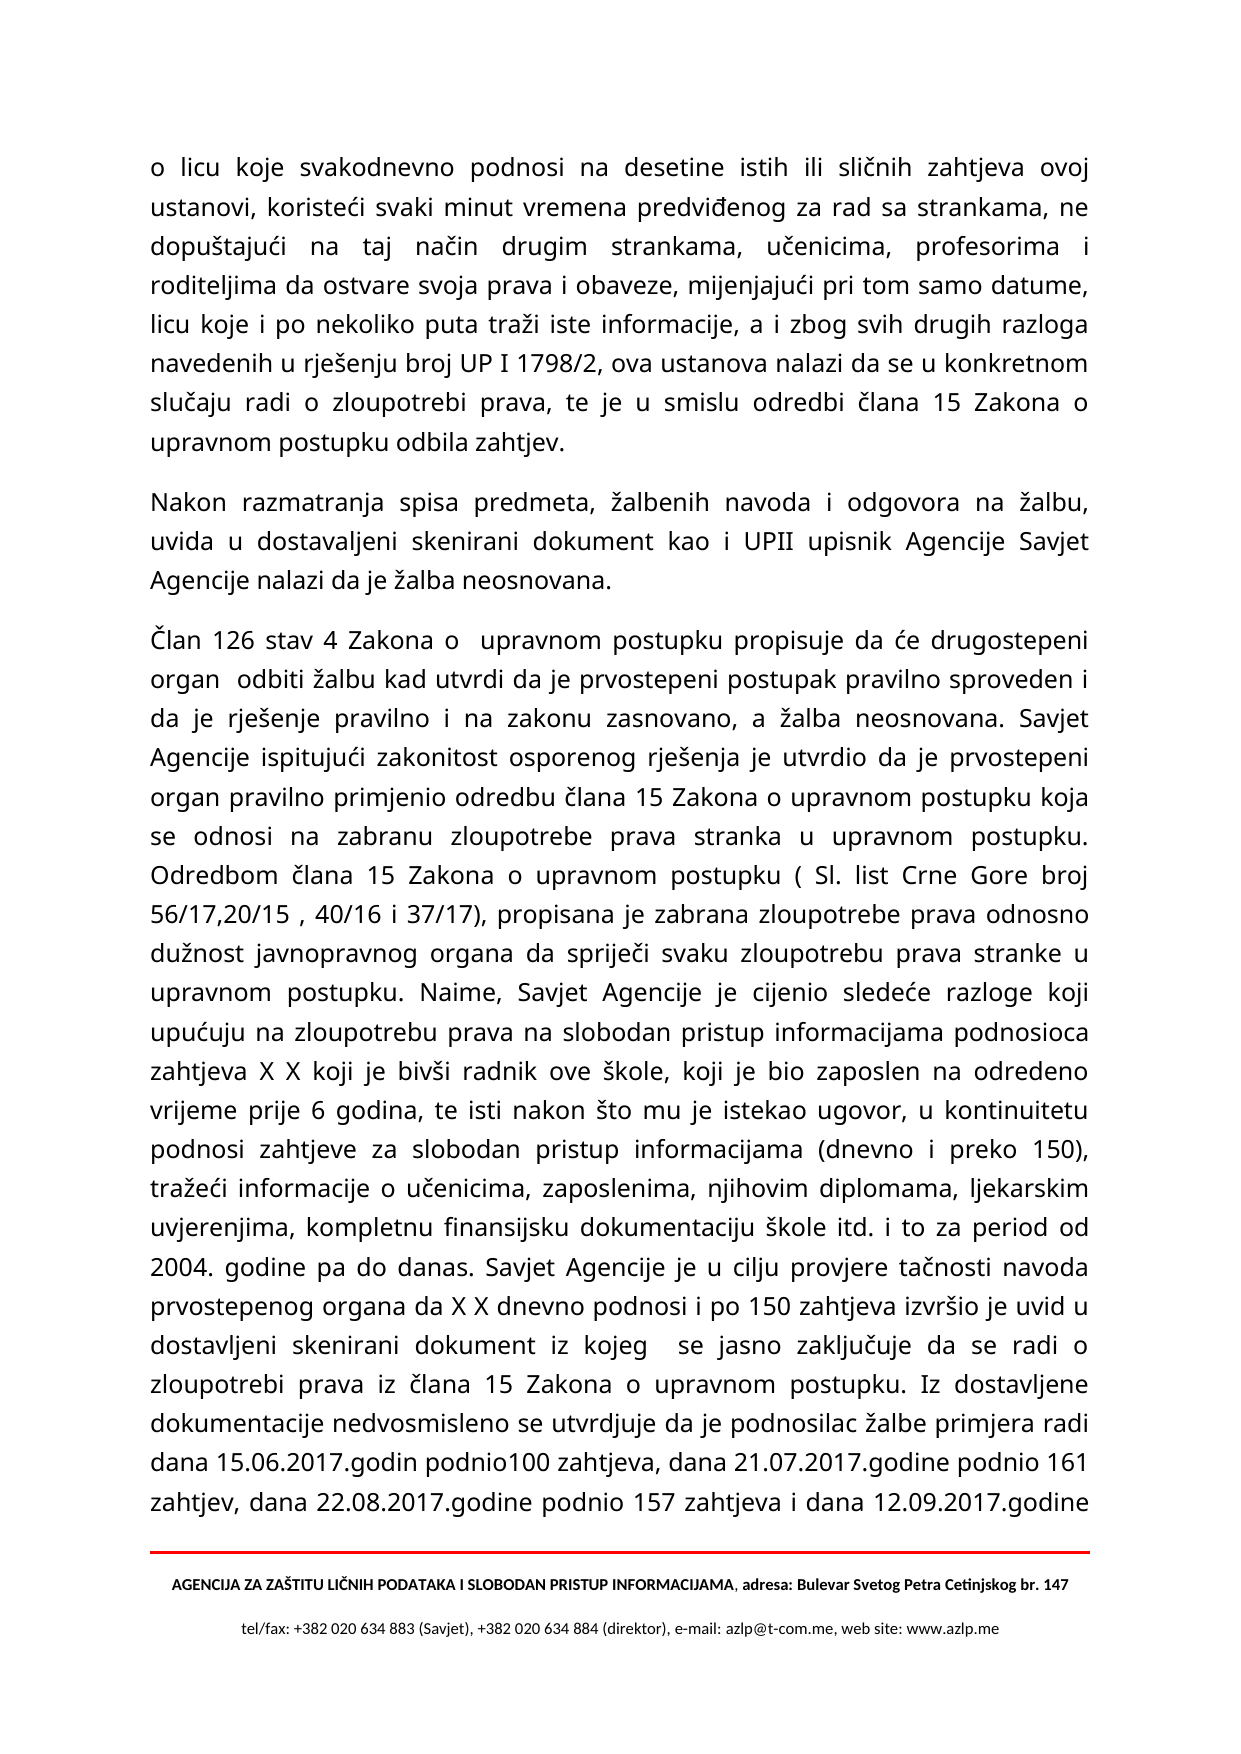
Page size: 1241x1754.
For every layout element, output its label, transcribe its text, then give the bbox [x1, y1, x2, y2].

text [150, 150, 1090, 458]
text Nakon razmatranja spisa predmeta, žalbenih navoda i odgovora na žalbu, uvida u dostavaljeni skenirani dokument kao i UPII upisnik Agencije Savjet Agencije nalazi da je žalba neosnovana. [150, 484, 1090, 597]
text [150, 622, 1090, 1518]
